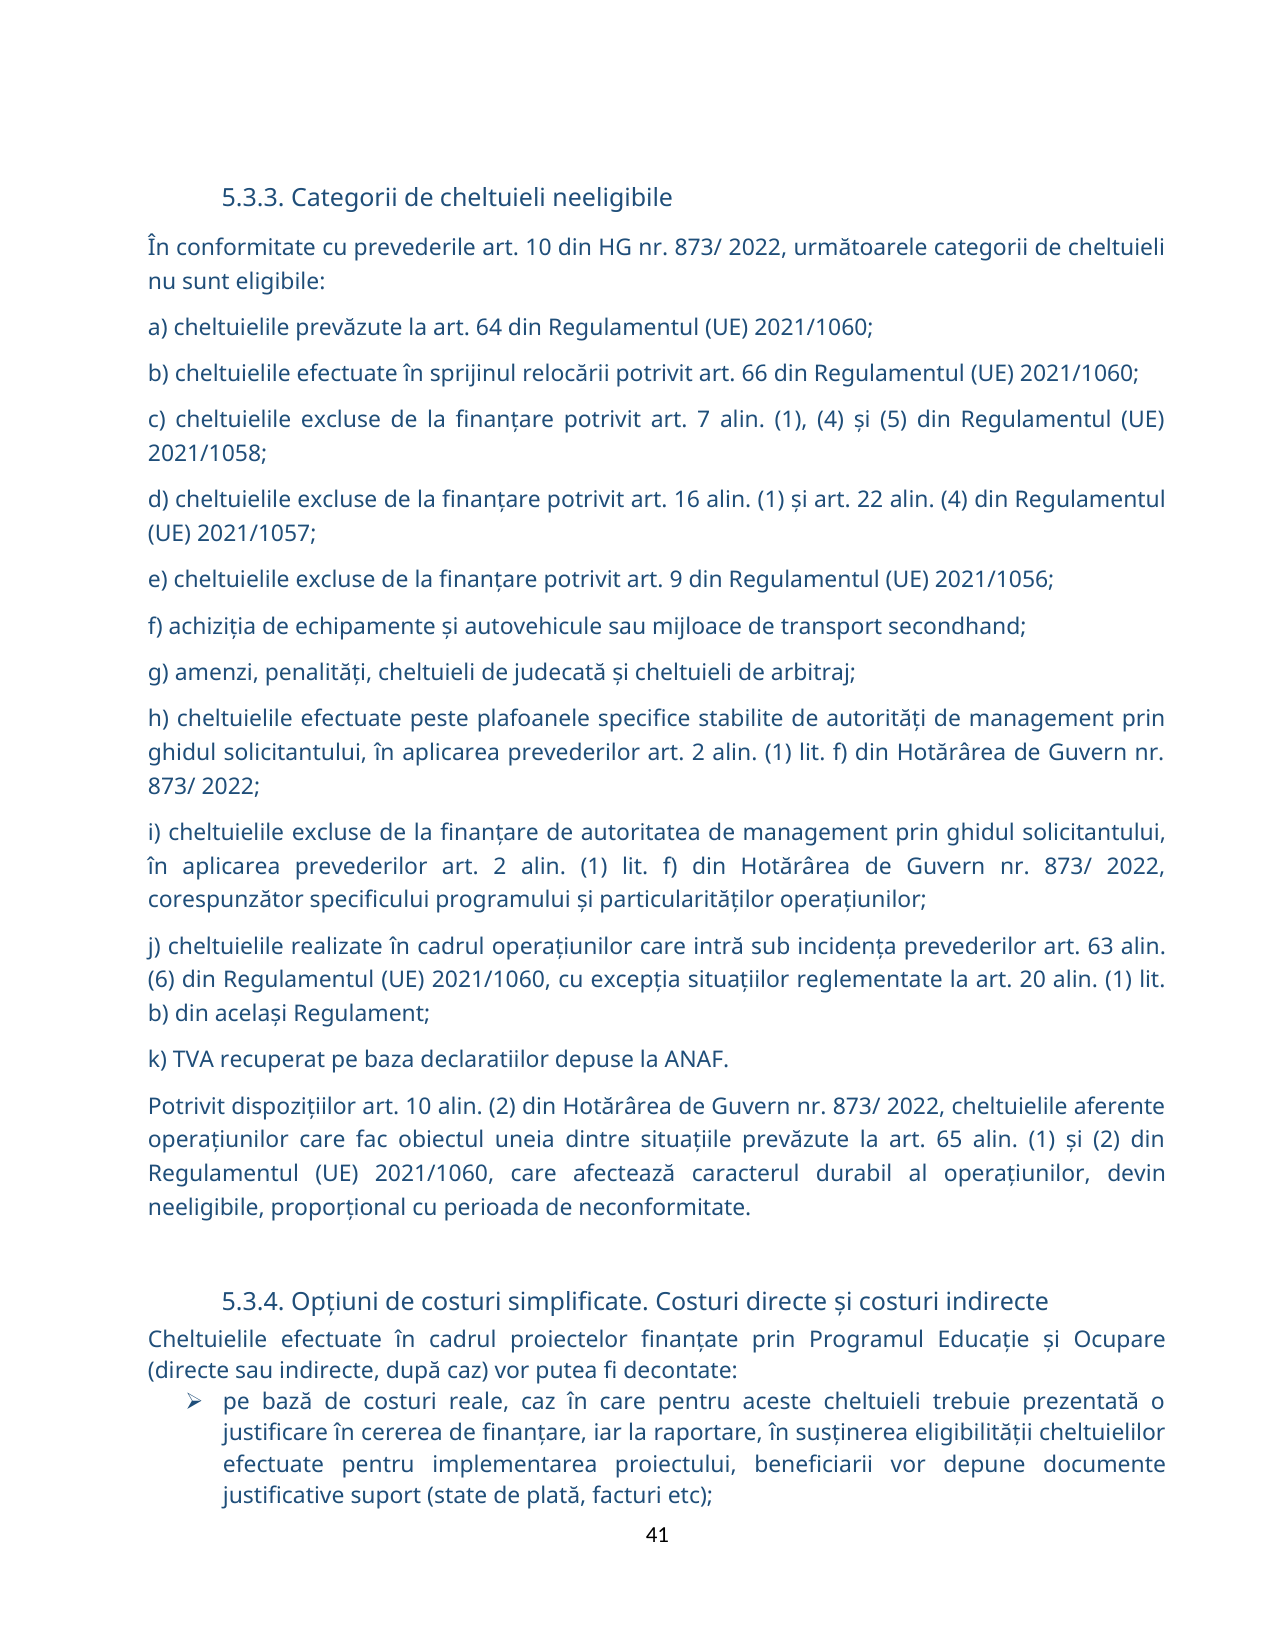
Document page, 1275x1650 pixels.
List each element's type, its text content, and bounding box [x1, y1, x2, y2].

text În conformitate cu prevederile art. 10 din HG nr. 873/ 2022, următoarele categorii de cheltuieli nu sunt eligibile: [148, 231, 1167, 296]
text d) cheltuielile excluse de la finanțare potrivit art. 16 alin. (1) și art. 22 alin. (4) din Regulamentul (UE) 2021/1057; [148, 483, 1167, 548]
text g) amenzi, penalități, cheltuieli de judecată și cheltuieli de arbitraj; [148, 656, 1167, 687]
text h) cheltuielile efectuate peste plafoanele specifice stabilite de autorități de management prin ghidul solicitantului, în aplicarea prevederilor art. 2 alin. (1) lit. f) din Hotărârea de Guvern nr. 873/ 2022; [148, 702, 1167, 801]
text Cheltuielile efectuate în cadrul proiectelor finanțate prin Programul Educație și Ocupare (directe sau indirecte, după caz) vor putea fi decontate: [148, 1322, 1167, 1385]
list pe bază de costuri reale, caz în care pentru aceste cheltuieli trebuie prezentată o justificare în cererea de finanțare, iar la raportare, în susținerea eligibilității cheltuielilor efectuate pentru implementarea proiectului, beneficiarii vor depune documente justificative suport (state de plată, facturi etc); [185, 1385, 1167, 1510]
subtitle 5.3.4. Opţiuni de costuri simplificate. Costuri directe şi costuri indirecte [148, 1283, 1167, 1317]
text b) cheltuielile efectuate în sprijinul relocării potrivit art. 66 din Regulamentul (UE) 2021/1060; [148, 357, 1167, 388]
subtitle 5.3.3. Categorii de cheltuieli neeligibile [148, 179, 1167, 213]
text k) TVA recuperat pe baza declaratiilor depuse la ANAF. [148, 1043, 1167, 1074]
text f) achiziția de echipamente și autovehicule sau mijloace de transport secondhand; [148, 609, 1167, 641]
text i) cheltuielile excluse de la finanțare de autoritatea de management prin ghidul solicitantului, în aplicarea prevederilor art. 2 alin. (1) lit. f) din Hotărârea de Guvern nr. 873/ 2022, corespunzător specificului programului și particularităților operațiunilor; [148, 816, 1167, 914]
text j) cheltuielile realizate în cadrul operațiunilor care intră sub incidența prevederilor art. 63 alin. (6) din Regulamentul (UE) 2021/1060, cu excepția situațiilor reglementate la art. 20 alin. (1) lit. b) din același Regulament; [148, 929, 1167, 1028]
text e) cheltuielile excluse de la finanțare potrivit art. 9 din Regulamentul (UE) 2021/1056; [148, 563, 1167, 594]
text Potrivit dispozițiilor art. 10 alin. (2) din Hotărârea de Guvern nr. 873/ 2022, cheltuielile aferente operațiunilor care fac obiectul uneia dintre situațiile prevăzute la art. 65 alin. (1) și (2) din Regulamentul (UE) 2021/1060, care afectează caracterul durabil al operațiunilor, devin neeligibile, proporțional cu perioada de neconformitate. [148, 1089, 1167, 1222]
text a) cheltuielile prevăzute la art. 64 din Regulamentul (UE) 2021/1060; [148, 311, 1167, 342]
text c) cheltuielile excluse de la finanțare potrivit art. 7 alin. (1), (4) și (5) din Regulamentul (UE) 2021/1058; [148, 403, 1167, 468]
